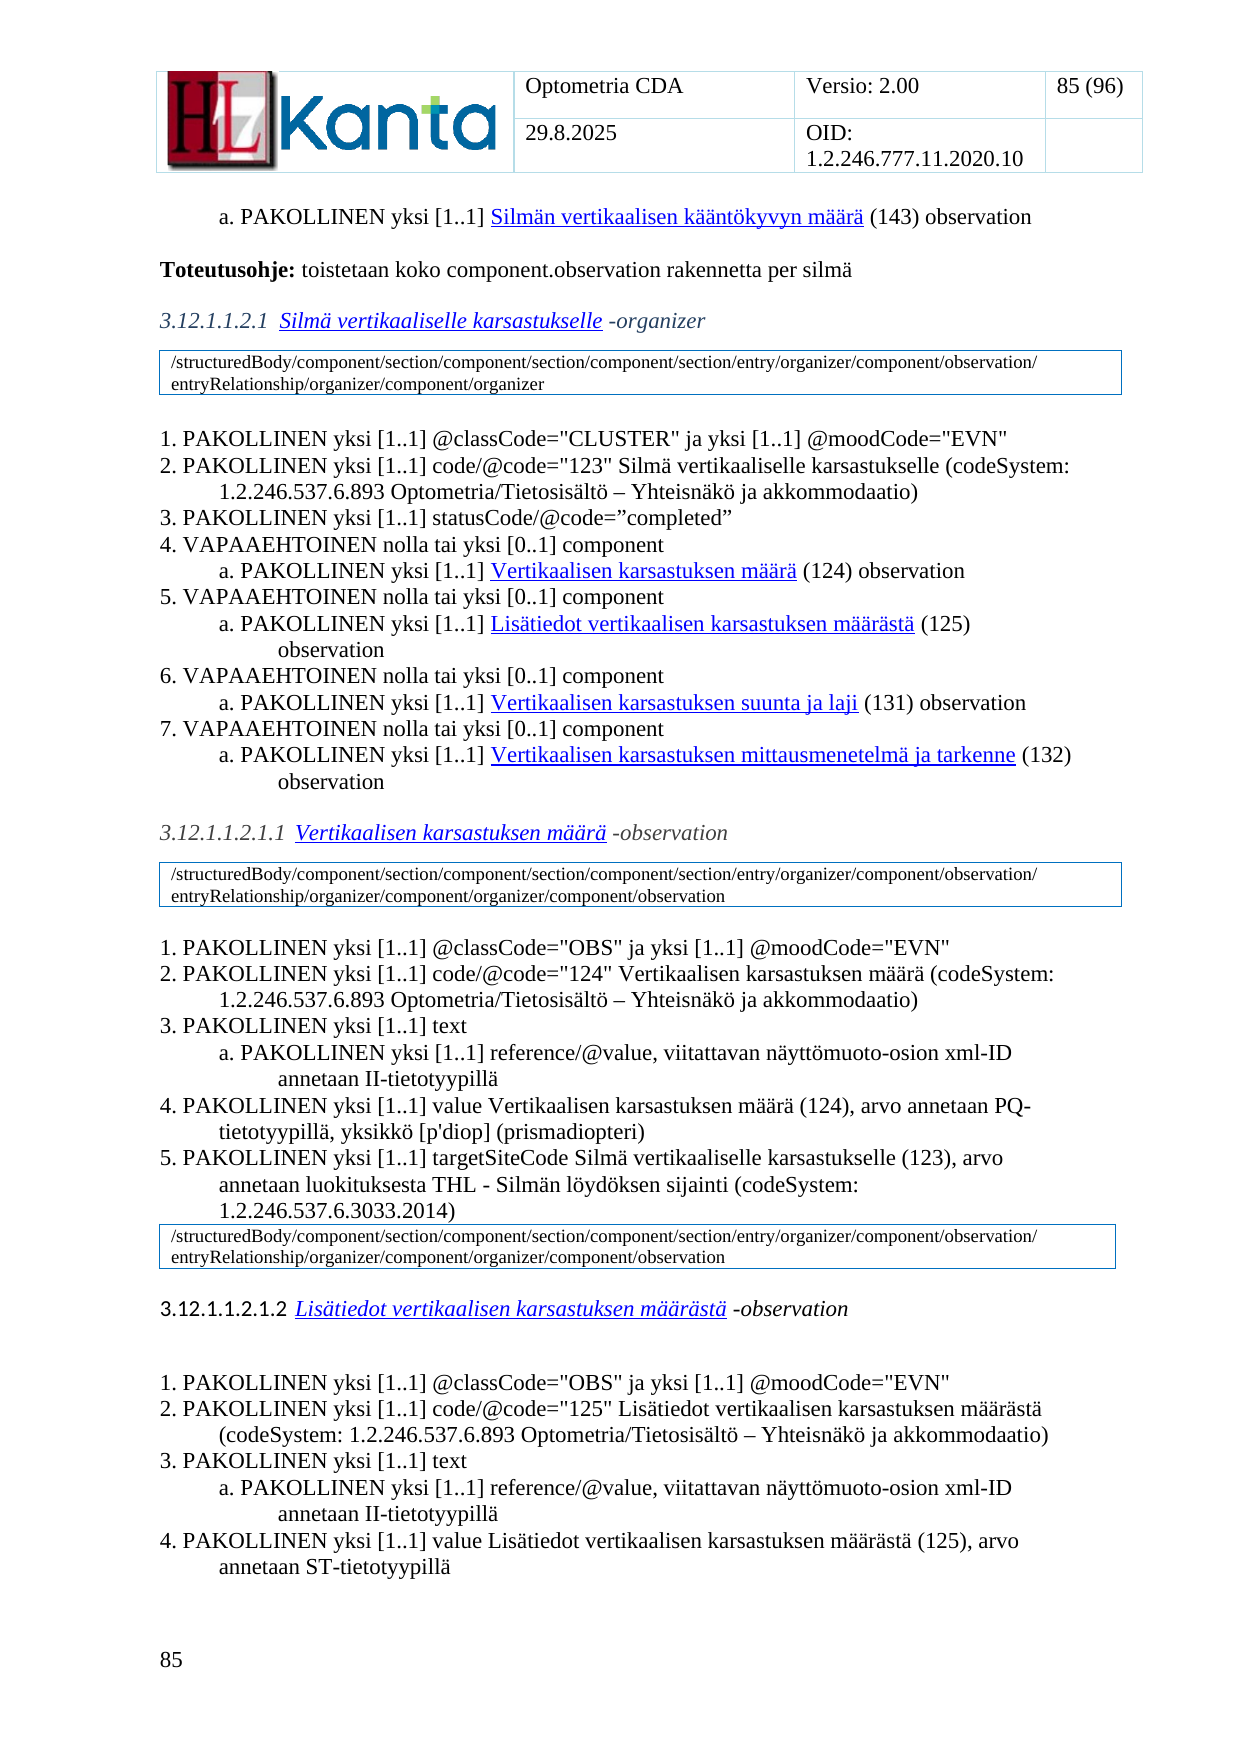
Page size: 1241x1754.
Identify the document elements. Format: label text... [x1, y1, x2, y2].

text 4. VAPAAEHTOINEN nolla tai yksi [0..1] component [159, 531, 1081, 557]
text 4. PAKOLLINEN yksi [1..1] value Lisätiedot vertikaalisen karsastuksen määrästä (125), arvo annetaan ST-tietotyypillä [159, 1527, 1081, 1579]
text 1. PAKOLLINEN yksi [1..1] @classCode="OBS" ja yksi [1..1] @moodCode="EVN" [159, 1368, 1081, 1395]
text 4. PAKOLLINEN yksi [1..1] value Vertikaalisen karsastuksen määrä (124), arvo annetaan PQ-tietotyypillä, yksikkö [p'diop] (prismadiopteri) [159, 1092, 1081, 1144]
text 2. PAKOLLINEN yksi [1..1] code/@code="125" Lisätiedot vertikaalisen karsastuksen määrästä (codeSystem: 1.2.246.537.6.893 Optometria/Tietosisältö – Yhteisnäkö ja akkommodaatio) [159, 1395, 1081, 1448]
text 3. PAKOLLINEN yksi [1..1] text [159, 1013, 1081, 1039]
text a. PAKOLLINEN yksi [1..1] Lisätiedot vertikaalisen karsastuksen määrästä (125) observation [218, 610, 1081, 662]
text 2. PAKOLLINEN yksi [1..1] code/@code="124" Vertikaalisen karsastuksen määrä (codeSystem: 1.2.246.537.6.893 Optometria/Tietosisältö – Yhteisnäkö ja akkommodaatio) [159, 960, 1081, 1013]
text 2. PAKOLLINEN yksi [1..1] code/@code="123" Silmä vertikaaliselle karsastukselle (codeSystem: 1.2.246.537.6.893 Optometria/Tietosisältö – Yhteisnäkö ja akkommodaatio) [159, 452, 1081, 504]
text a. PAKOLLINEN yksi [1..1] reference/@value, viitattavan näyttömuoto-osion xml-ID annetaan II-tietotyypillä [218, 1474, 1081, 1527]
text a. PAKOLLINEN yksi [1..1] Vertikaalisen karsastuksen määrä (124) observation [218, 557, 1081, 583]
text 5. PAKOLLINEN yksi [1..1] targetSiteCode Silmä vertikaaliselle karsastukselle (123), arvo annetaan luokituksesta THL - Silmän löydöksen sijainti (codeSystem: 1.2.246.537.6.3033.2014) [159, 1144, 1081, 1223]
text a. PAKOLLINEN yksi [1..1] reference/@value, viitattavan näyttömuoto-osion xml-ID annetaan II-tietotyypillä [218, 1039, 1081, 1092]
picture [167, 71, 279, 171]
text 1. PAKOLLINEN yksi [1..1] @classCode="OBS" ja yksi [1..1] @moodCode="EVN" [159, 933, 1081, 960]
text a. PAKOLLINEN yksi [1..1] Vertikaalisen karsastuksen suunta ja laji (131) observation [218, 689, 1081, 715]
text 1. PAKOLLINEN yksi [1..1] @classCode="CLUSTER" ja yksi [1..1] @moodCode="EVN" [159, 425, 1081, 452]
text a. PAKOLLINEN yksi [1..1] Vertikaalisen karsastuksen mittausmenetelmä ja tarkenne (132) observation [218, 742, 1081, 794]
text 5. VAPAAEHTOINEN nolla tai yksi [0..1] component [159, 583, 1081, 610]
picture [281, 96, 496, 150]
text Toteutusohje: toistetaan koko component.observation rakennetta per silmä [159, 256, 1081, 282]
subtitle Vertikaalisen karsastuksen määrä -observation [159, 819, 1081, 846]
subtitle Silmä vertikaaliselle karsastukselle -organizer [159, 307, 1081, 333]
subtitle Lisätiedot vertikaalisen karsastuksen määrästä -observation [159, 1294, 1081, 1322]
text a. PAKOLLINEN yksi [1..1] Silmän vertikaalisen kääntökyvyn määrä (143) observation [218, 203, 1081, 229]
text 3. PAKOLLINEN yksi [1..1] text [159, 1448, 1081, 1474]
table_header /structuredBody/component/section/component/section/component/section/entry/organizer/component/observation/entryRelationship/organizer/component/organizer [160, 351, 1121, 394]
text 7. VAPAAEHTOINEN nolla tai yksi [0..1] component [159, 715, 1081, 742]
text 6. VAPAAEHTOINEN nolla tai yksi [0..1] component [159, 662, 1081, 689]
text 3. PAKOLLINEN yksi [1..1] statusCode/@code=”completed” [159, 504, 1081, 531]
